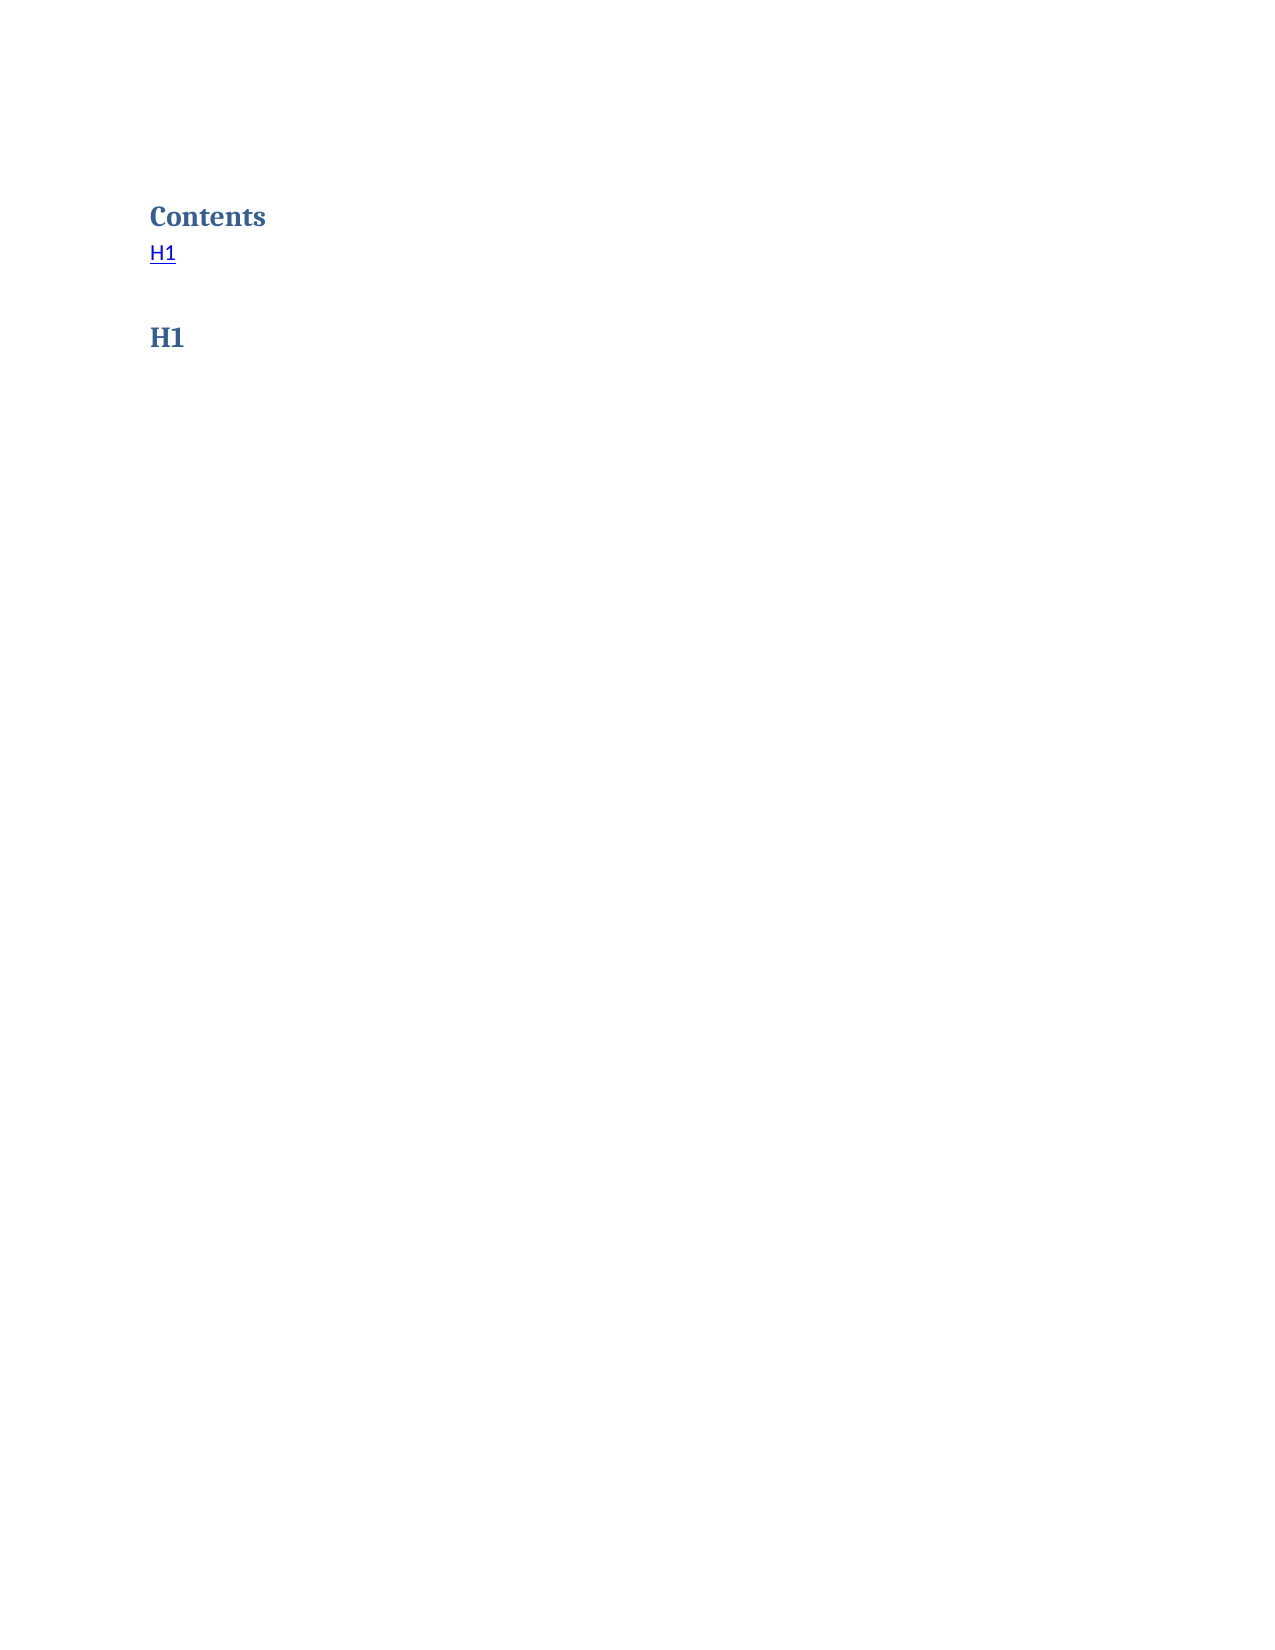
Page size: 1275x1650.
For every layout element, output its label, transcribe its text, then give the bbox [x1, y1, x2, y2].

text H1 1 [150, 238, 1125, 267]
subtitle H1 [150, 321, 1125, 354]
subtitle Contents [150, 200, 1125, 233]
